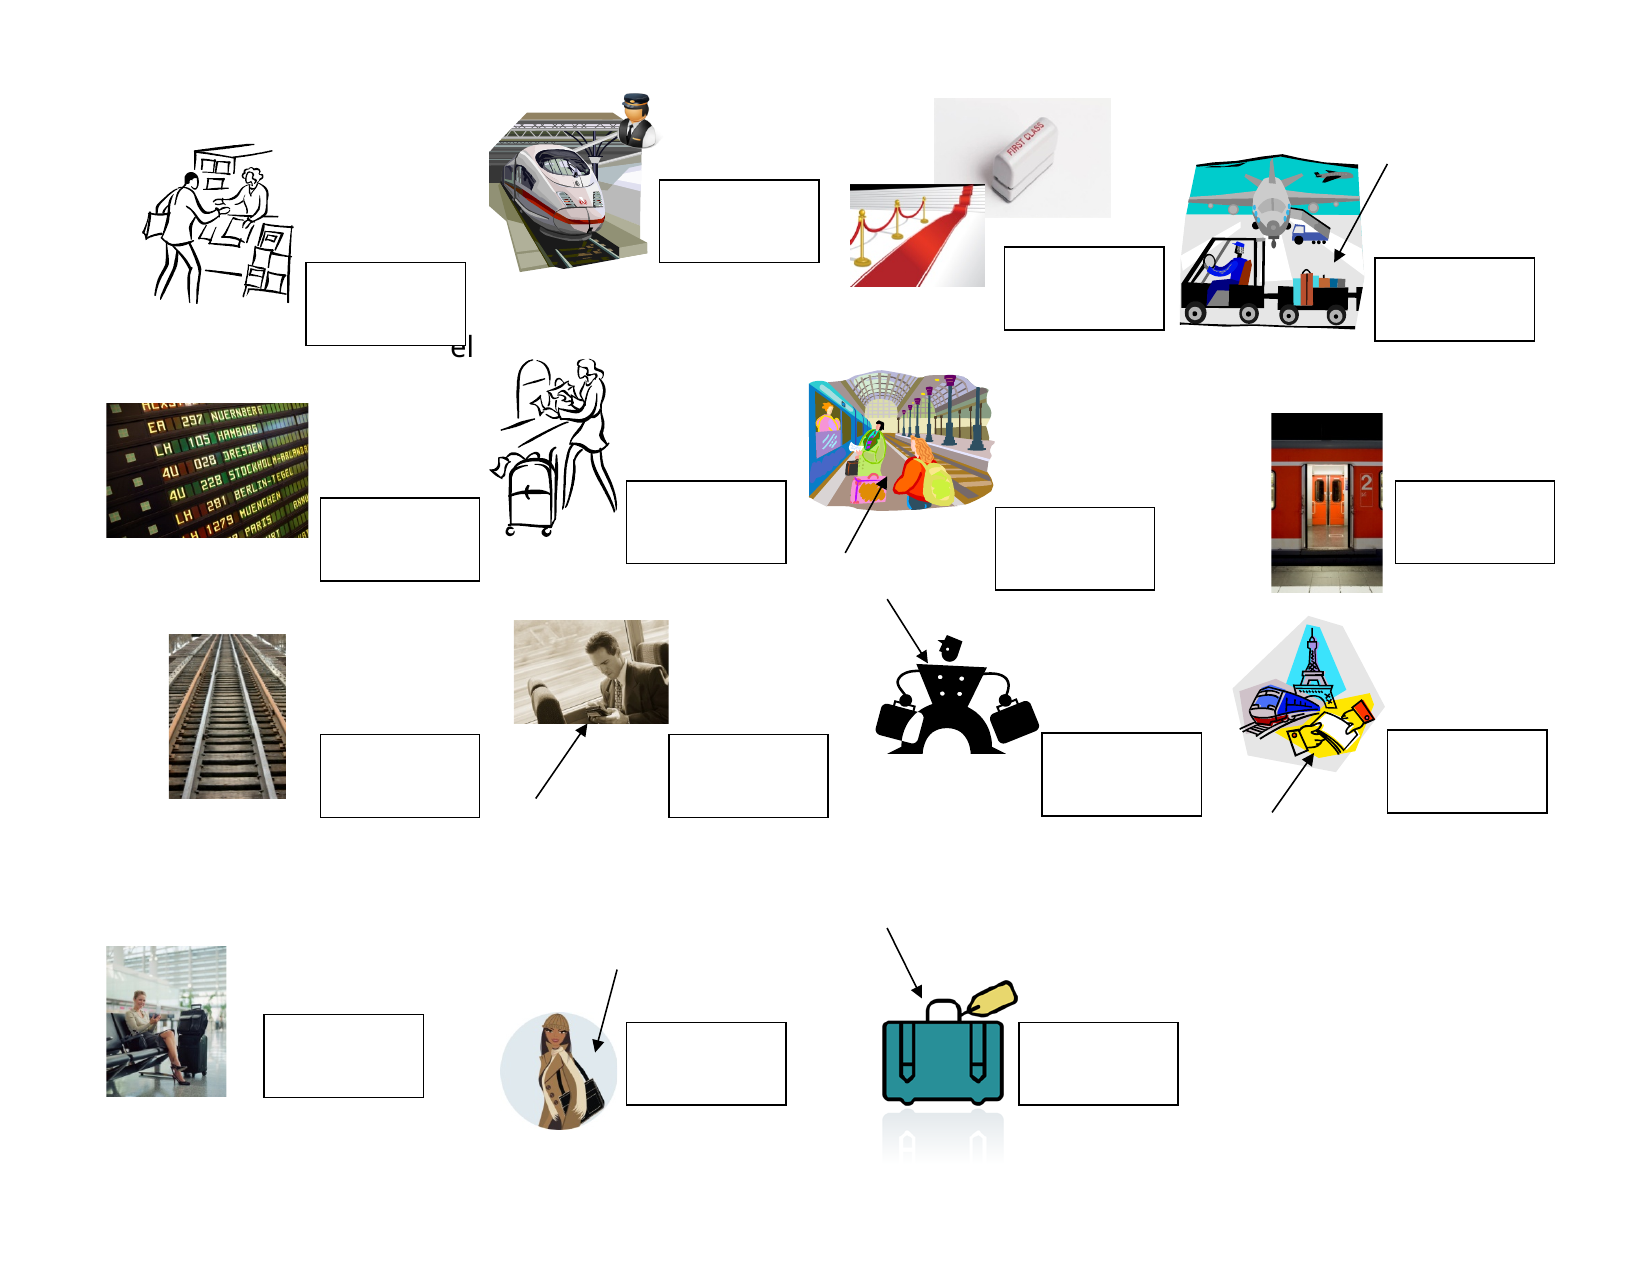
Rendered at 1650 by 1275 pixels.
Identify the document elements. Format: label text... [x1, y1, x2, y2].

picture [500, 1012, 618, 1130]
picture [846, 979, 1039, 1172]
picture [513, 620, 669, 724]
picture [106, 946, 227, 1097]
picture [607, 87, 672, 152]
picture [850, 98, 1111, 287]
picture [1271, 413, 1383, 593]
text el [150, 326, 1500, 366]
picture [106, 403, 309, 538]
picture [168, 634, 286, 799]
